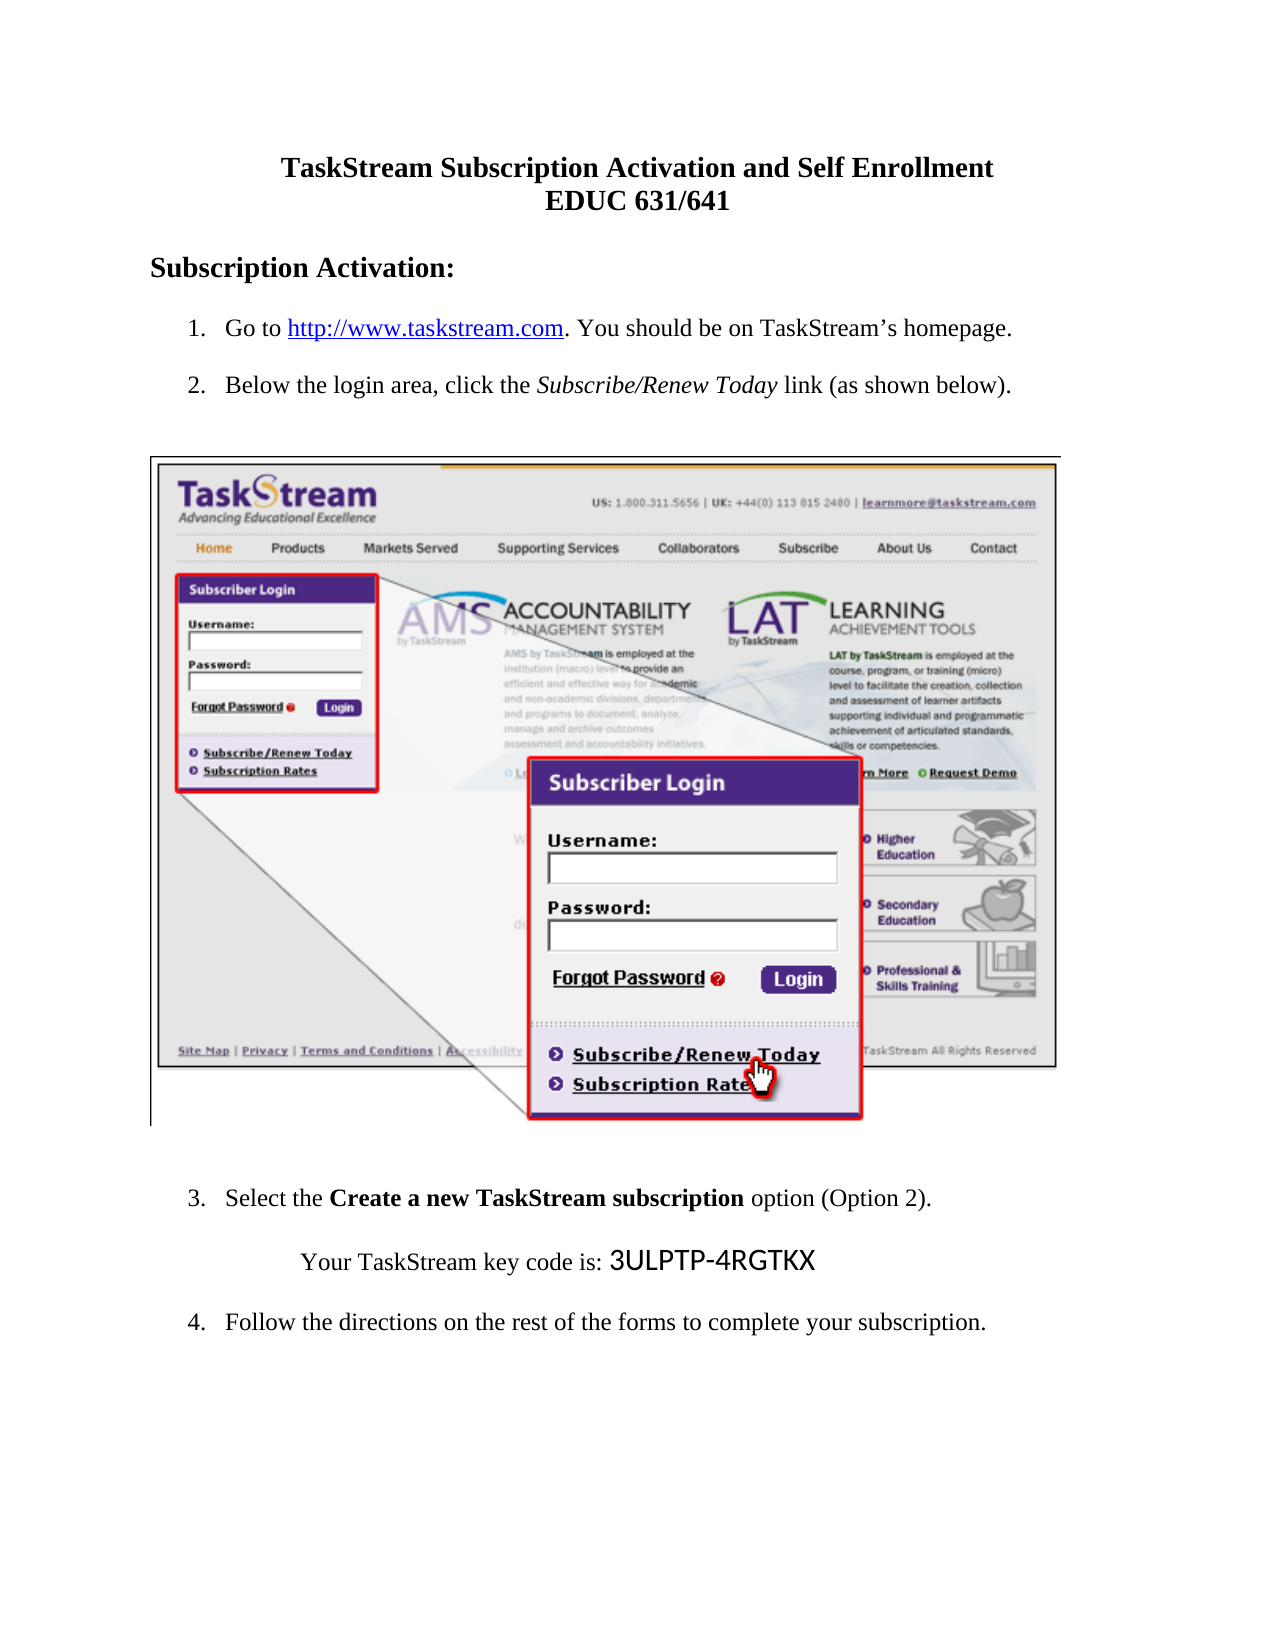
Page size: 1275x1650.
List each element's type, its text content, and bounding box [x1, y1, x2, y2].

text TaskStream Subscription Activation and Self Enrollment [150, 150, 1125, 183]
list Select the Create a new TaskStream subscription option (Option 2). [187, 1183, 1125, 1212]
list Below the login area, click the Subscribe/Renew Today link (as shown below). [187, 370, 1125, 399]
text Your TaskStream key code is: 3ULPTP-4RGTKX [300, 1240, 1125, 1278]
list Follow the directions on the rest of the forms to complete your subscription. [187, 1307, 1125, 1336]
text Subscription Activation: [150, 251, 1125, 284]
text EDUC 631/641 [150, 183, 1125, 217]
list Go to http://www.taskstream.com. You should be on TaskStream’s homepage. [187, 313, 1125, 342]
